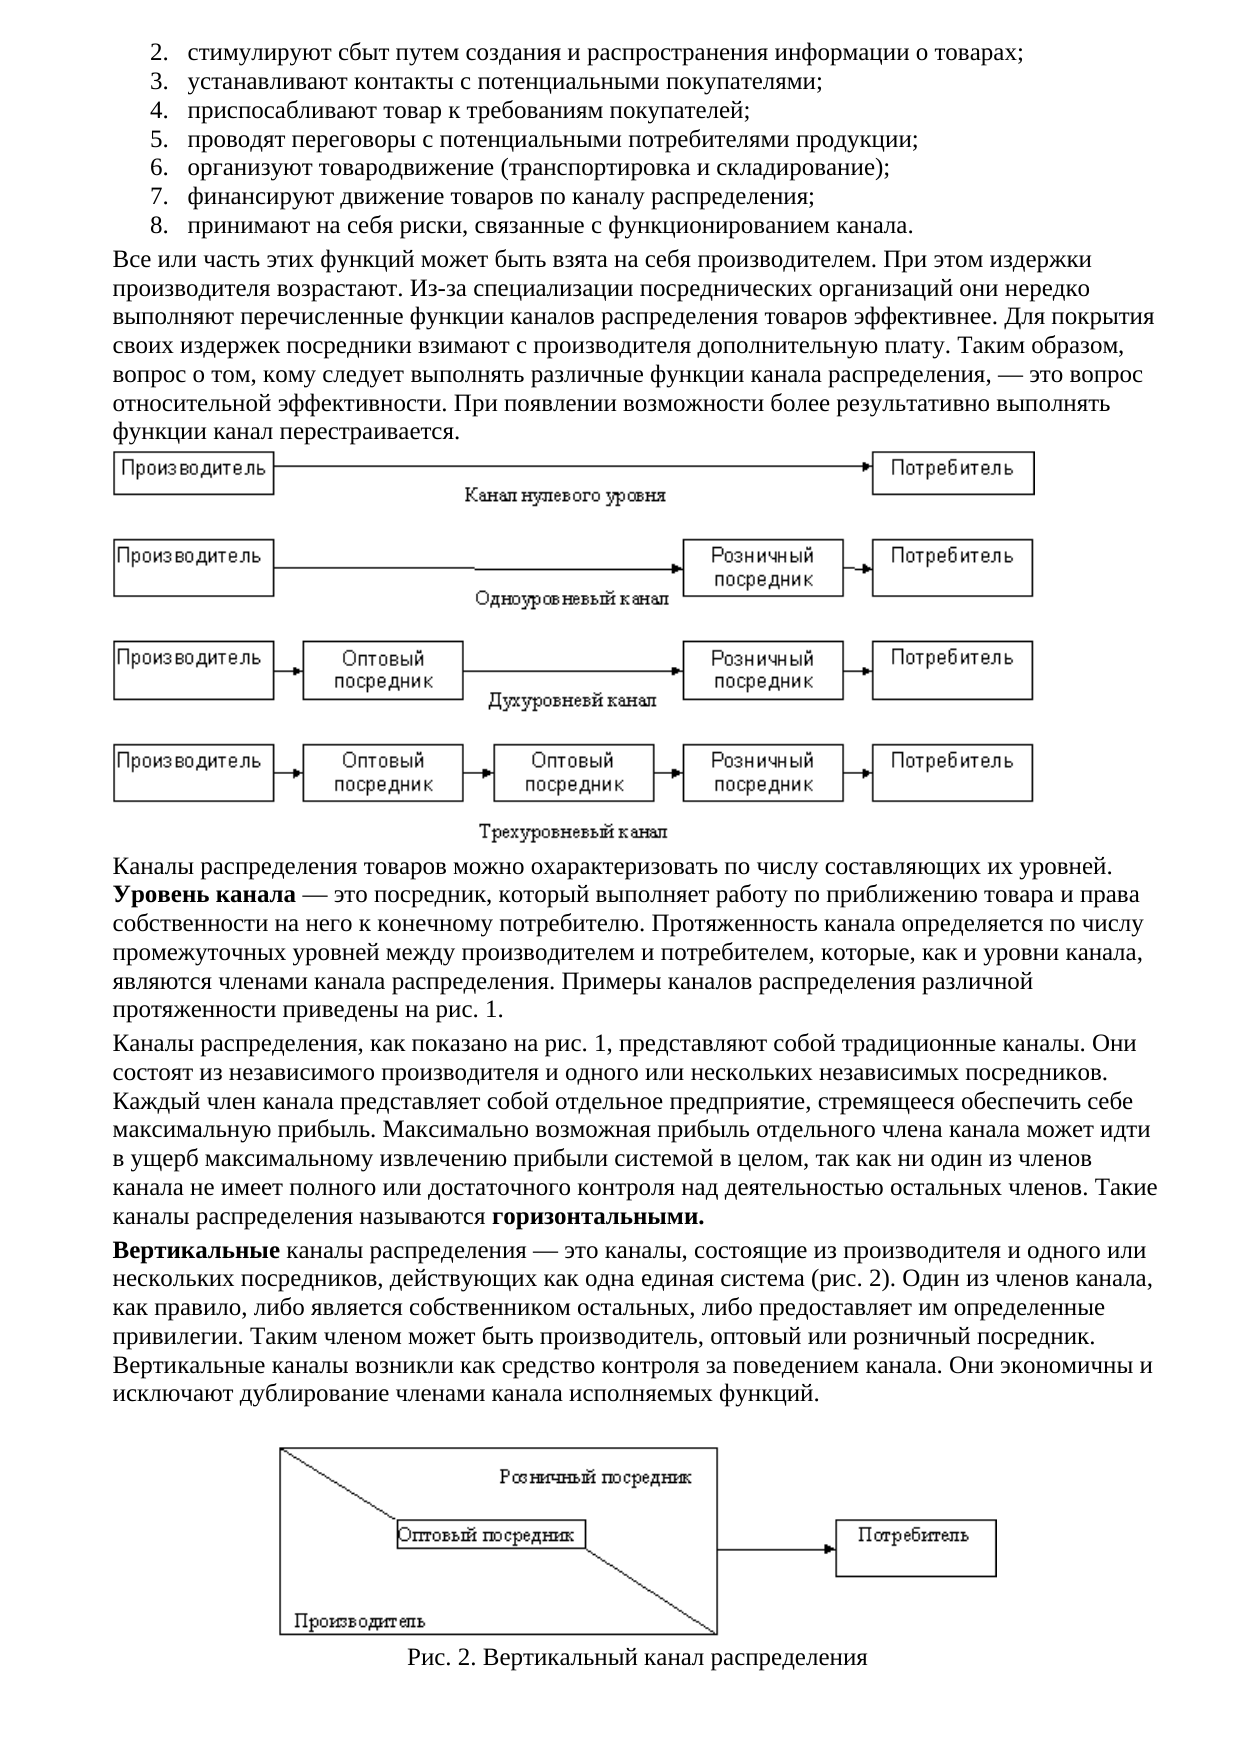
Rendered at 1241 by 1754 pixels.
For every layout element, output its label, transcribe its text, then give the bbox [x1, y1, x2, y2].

list принимают на себя риски, связанные с функционированием канала. [150, 210, 1162, 239]
text Каналы распределения, как показано на рис. 1, представляют собой традиционные каналы. Они состоят из независимого производителя и одного или нескольких независимых посредников. Каждый член канала представляет собой отдельное предприятие, стремящееся обеспечить себе максимальную прибыль. Максимально возможная прибыль отдельного члена канала может идти в ущерб максимальному извлечению прибыли системой в целом, так как ни один из членов канала не имеет полного или достаточного контроля над деятельностью остальных членов. Такие каналы распределения называются горизонтальными. [112, 1028, 1162, 1229]
list стимулируют сбыт путем создания и распространения информации о товарах; [150, 37, 1162, 66]
list устанавливают контакты с потенциальными покупателями; [150, 66, 1162, 95]
list финансируют движение товаров по каналу распределения; [150, 181, 1162, 210]
list проводят переговоры с потенциальными потребителями продукции; [150, 124, 1162, 152]
text Каналы распределения товаров можно охарактеризовать по числу составляющих их уровней. Уровень канала — это посредник, который выполняет работу по приближению товара и права собственности на него к конечному потребителю. Протяженность канала определяется по числу промежуточных уровней между производителем и потребителем, которые, как и уровни канала, являются членами канала распределения. Примеры каналов распределения различной протяженности приведены на рис. 1. [112, 851, 1162, 1023]
text Вертикальные каналы распределения — это каналы, состоящие из производителя и одного или нескольких посредников, действующих как одна единая система (рис. 2). Один из членов канала, как правило, либо является собственником остальных, либо предоставляет им определенные привилегии. Таким членом может быть производитель, оптовый или розничный посредник. Вертикальные каналы возникли как средство контроля за поведением канала. Они экономичны и исключают дублирование членами канала исполняемых функций. [112, 1235, 1162, 1407]
picture [112, 450, 1035, 846]
picture [278, 1446, 997, 1637]
list приспосабливают товар к требованиям покупателей; [150, 95, 1162, 124]
text Рис. 2. Вертикальный канал распределения [112, 1642, 1162, 1671]
text Все или часть этих функций может быть взята на себя производителем. При этом издержки производителя возрастают. Из-за специализации посреднических организаций они нередко выполняют перечисленные функции каналов распределения товаров эффективнее. Для покрытия своих издержек посредники взимают с производителя дополнительную плату. Таким образом, вопрос о том, кому следует выполнять различные функции канала распределения, — это вопрос относительной эффективности. При появлении возможности более результативно выполнять функции канал перестраивается. [112, 244, 1162, 445]
list организуют товародвижение (транспортировка и складирование); [150, 152, 1162, 181]
